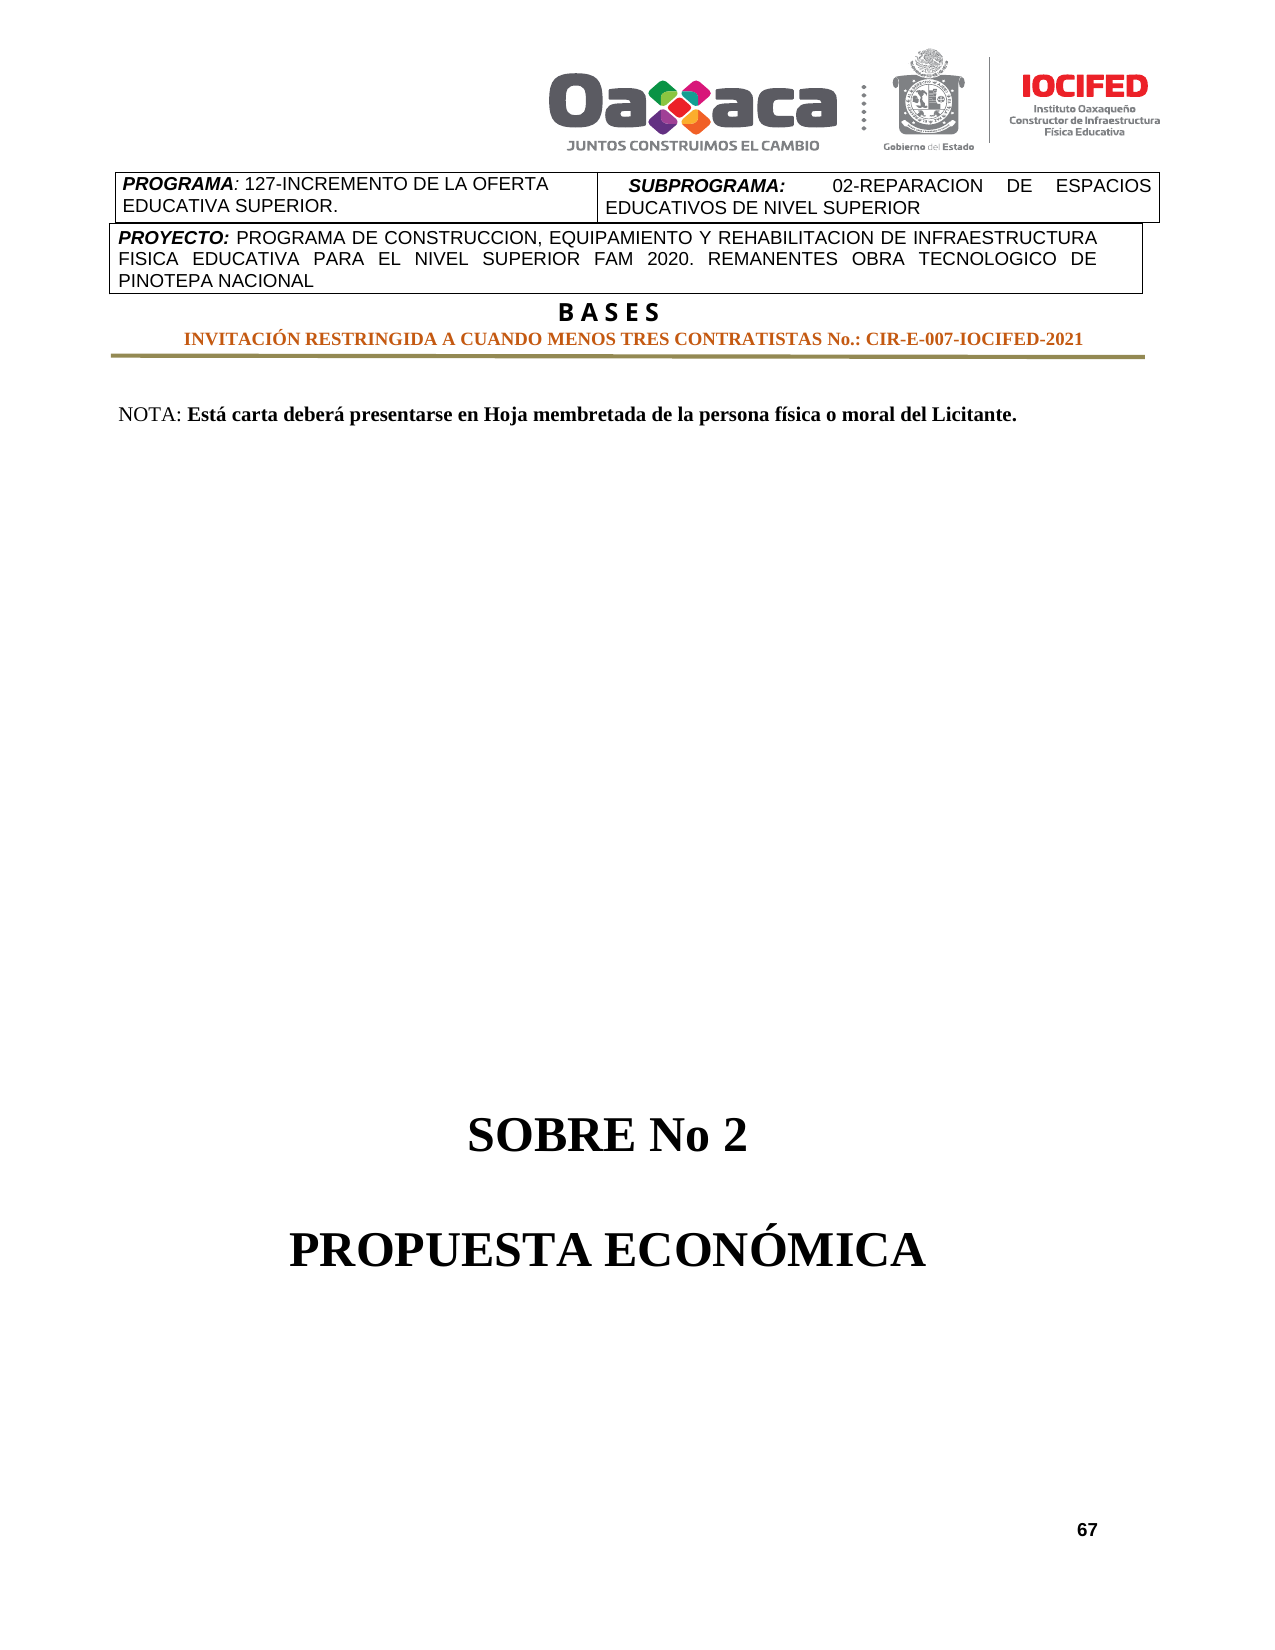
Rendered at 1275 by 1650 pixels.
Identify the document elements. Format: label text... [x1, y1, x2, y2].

text SOBRE No 2 [118, 1105, 1098, 1162]
text PROPUESTA ECONÓMICA [118, 1220, 1098, 1277]
text NOTA: Está carta deberá presentarse en Hoja membretada de la persona física o moral del Licitante. [118, 401, 1098, 426]
